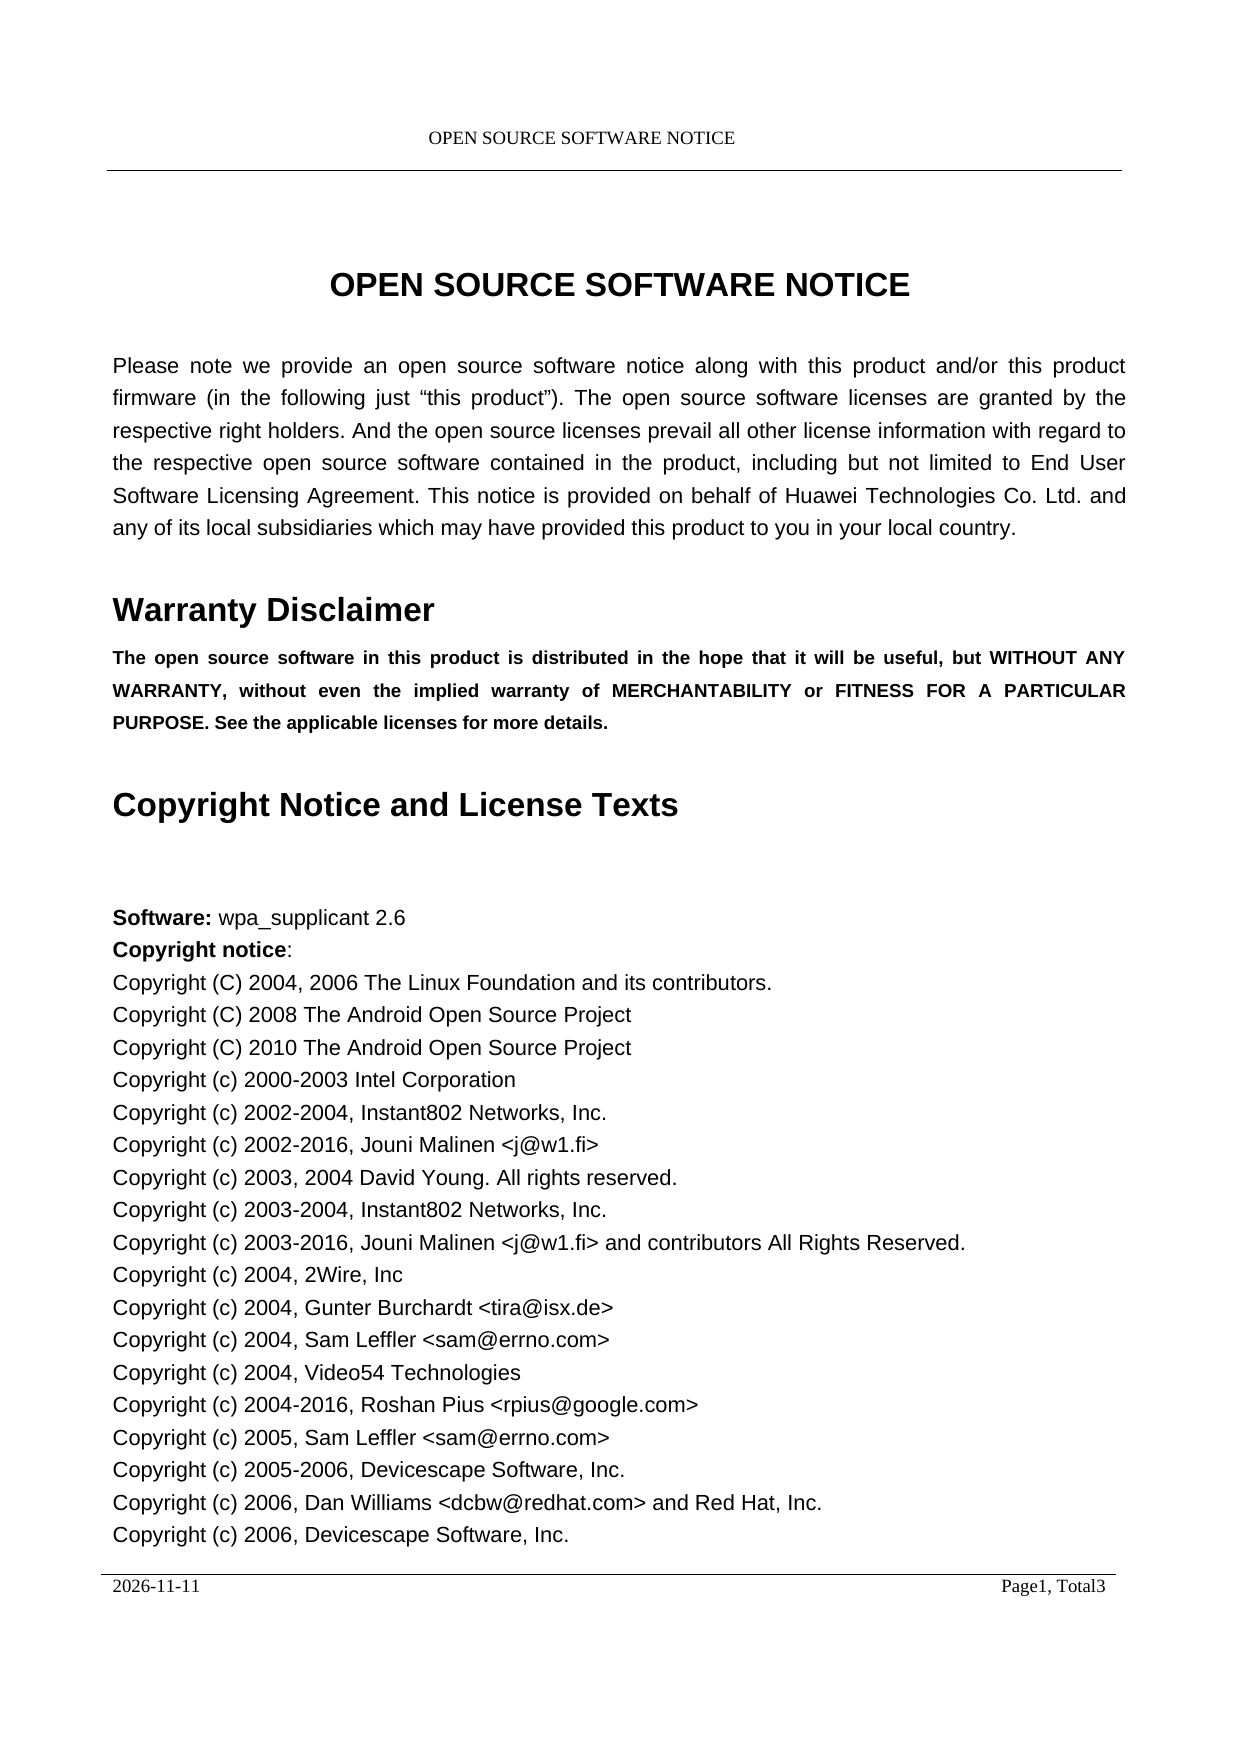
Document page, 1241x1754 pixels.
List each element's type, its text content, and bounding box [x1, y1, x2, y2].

text Copyright (c) 2002-2004, Instant802 Networks, Inc. [112, 1096, 1128, 1128]
text Copyright (c) 2003-2004, Instant802 Networks, Inc. [112, 1193, 1128, 1226]
text Copyright (C) 2004, 2006 The Linux Foundation and its contributors. [112, 966, 1128, 998]
text Copyright (c) 2004, Gunter Burchardt <tira@isx.de> [112, 1291, 1128, 1323]
text Copyright (c) 2004, Video54 Technologies [112, 1356, 1128, 1388]
text Copyright notice: [112, 933, 1128, 966]
text The open source software in this product is distributed in the hope that it will be useful, but WITHOUT ANY WARRANTY, without even the implied warranty of MERCHANTABILITY or FITNESS FOR A PARTICULAR PURPOSE. See the applicable licenses for more details. [112, 641, 1128, 739]
text Copyright (c) 2003-2016, Jouni Malinen <j@w1.fi> and contributors All Rights Reserved. [112, 1226, 1128, 1258]
text Copyright (c) 2004, Sam Leffler <sam@errno.com> [112, 1323, 1128, 1356]
text Warranty Disclaimer [112, 576, 1128, 641]
text Copyright (c) 2006, Dan Williams <dcbw@redhat.com> and Red Hat, Inc. [112, 1486, 1128, 1518]
text Copyright (c) 2002-2016, Jouni Malinen <j@w1.fi> [112, 1128, 1128, 1161]
text Software: wpa_supplicant 2.6 [112, 901, 1128, 933]
text Copyright (c) 2006, Devicescape Software, Inc. [112, 1518, 1128, 1551]
text Copyright (c) 2005-2006, Devicescape Software, Inc. [112, 1453, 1128, 1486]
text Copyright (c) 2000-2003 Intel Corporation [112, 1063, 1128, 1096]
text Copyright (c) 2004, 2Wire, Inc [112, 1258, 1128, 1291]
text Copyright (C) 2008 The Android Open Source Project [112, 998, 1128, 1031]
text Copyright (c) 2004-2016, Roshan Pius <rpius@google.com> [112, 1388, 1128, 1421]
text Copyright Notice and License Texts [112, 771, 1128, 836]
text Copyright (c) 2005, Sam Leffler <sam@errno.com> [112, 1421, 1128, 1453]
text Copyright (C) 2010 The Android Open Source Project [112, 1031, 1128, 1063]
text Please note we provide an open source software notice along with this product and/or this product firmware (in the following just “this product”). The open source software licenses are granted by the respective right holders. And the open source licenses prevail all other license information with regard to the respective open source software contained in the product, including but not limited to End User Software Licensing Agreement. This notice is provided on behalf of Huawei Technologies Co. Ltd. and any of its local subsidiaries which may have provided this product to you in your local country. [112, 349, 1128, 544]
text OPEN SOURCE SOFTWARE NOTICE [112, 251, 1128, 316]
text Copyright (c) 2003, 2004 David Young. All rights reserved. [112, 1161, 1128, 1193]
